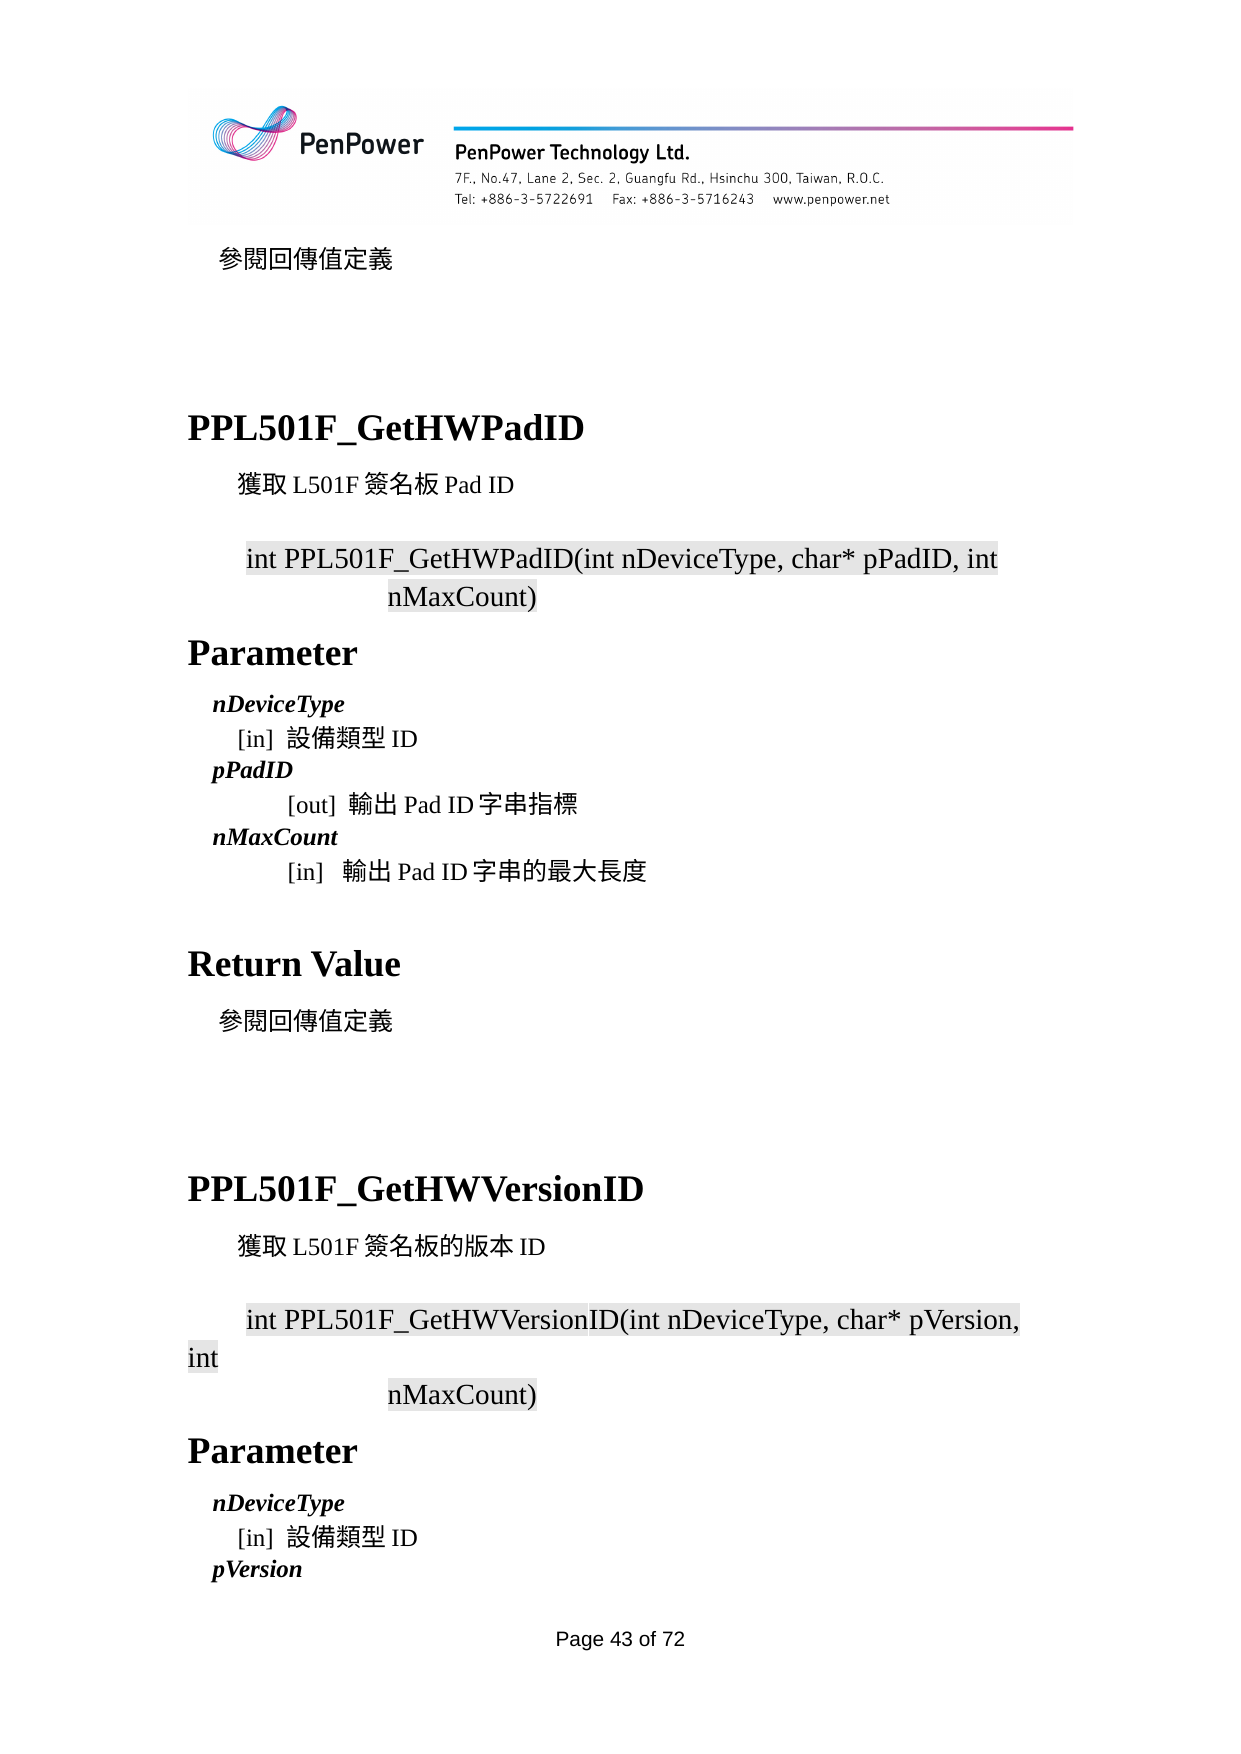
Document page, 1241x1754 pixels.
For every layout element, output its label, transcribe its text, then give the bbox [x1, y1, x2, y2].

text nDeviceType [187, 689, 1053, 718]
text nMaxCount) [329, 1375, 1053, 1413]
picture [187, 88, 1074, 225]
text int PPL501F_GetHWPadID(int nDeviceType, char* pPadID, int [187, 539, 1053, 577]
text Return Value [187, 925, 1053, 1000]
text nMaxCount [187, 822, 1053, 850]
text nMaxCount) [329, 577, 1053, 614]
text 獲取L501F簽名板的版本ID [187, 1225, 1053, 1263]
text 參閱回傳值定義 [187, 1000, 1053, 1038]
text [in] 設備類型ID [187, 1517, 1053, 1554]
text Parameter [187, 1413, 1053, 1488]
text 參閱回傳值定義 [187, 239, 1053, 277]
text [out] 輸出Pad ID字串指標 [187, 784, 1053, 822]
text [in] 輸出Pad ID字串的最大長度 [187, 850, 1053, 888]
text 獲取L501F簽名板Pad ID [187, 464, 1053, 502]
text [in] 設備類型ID [187, 718, 1053, 755]
text nDeviceType [187, 1488, 1053, 1517]
text PPL501F_GetHWVersionID [187, 1150, 1053, 1225]
text PPL501F_GetHWPadID [187, 389, 1053, 464]
text pPadID [187, 755, 1053, 784]
text Parameter [187, 614, 1053, 689]
text int PPL501F_GetHWVersionID(int nDeviceType, char* pVersion, int [187, 1300, 1053, 1375]
text pVersion [187, 1554, 1053, 1583]
